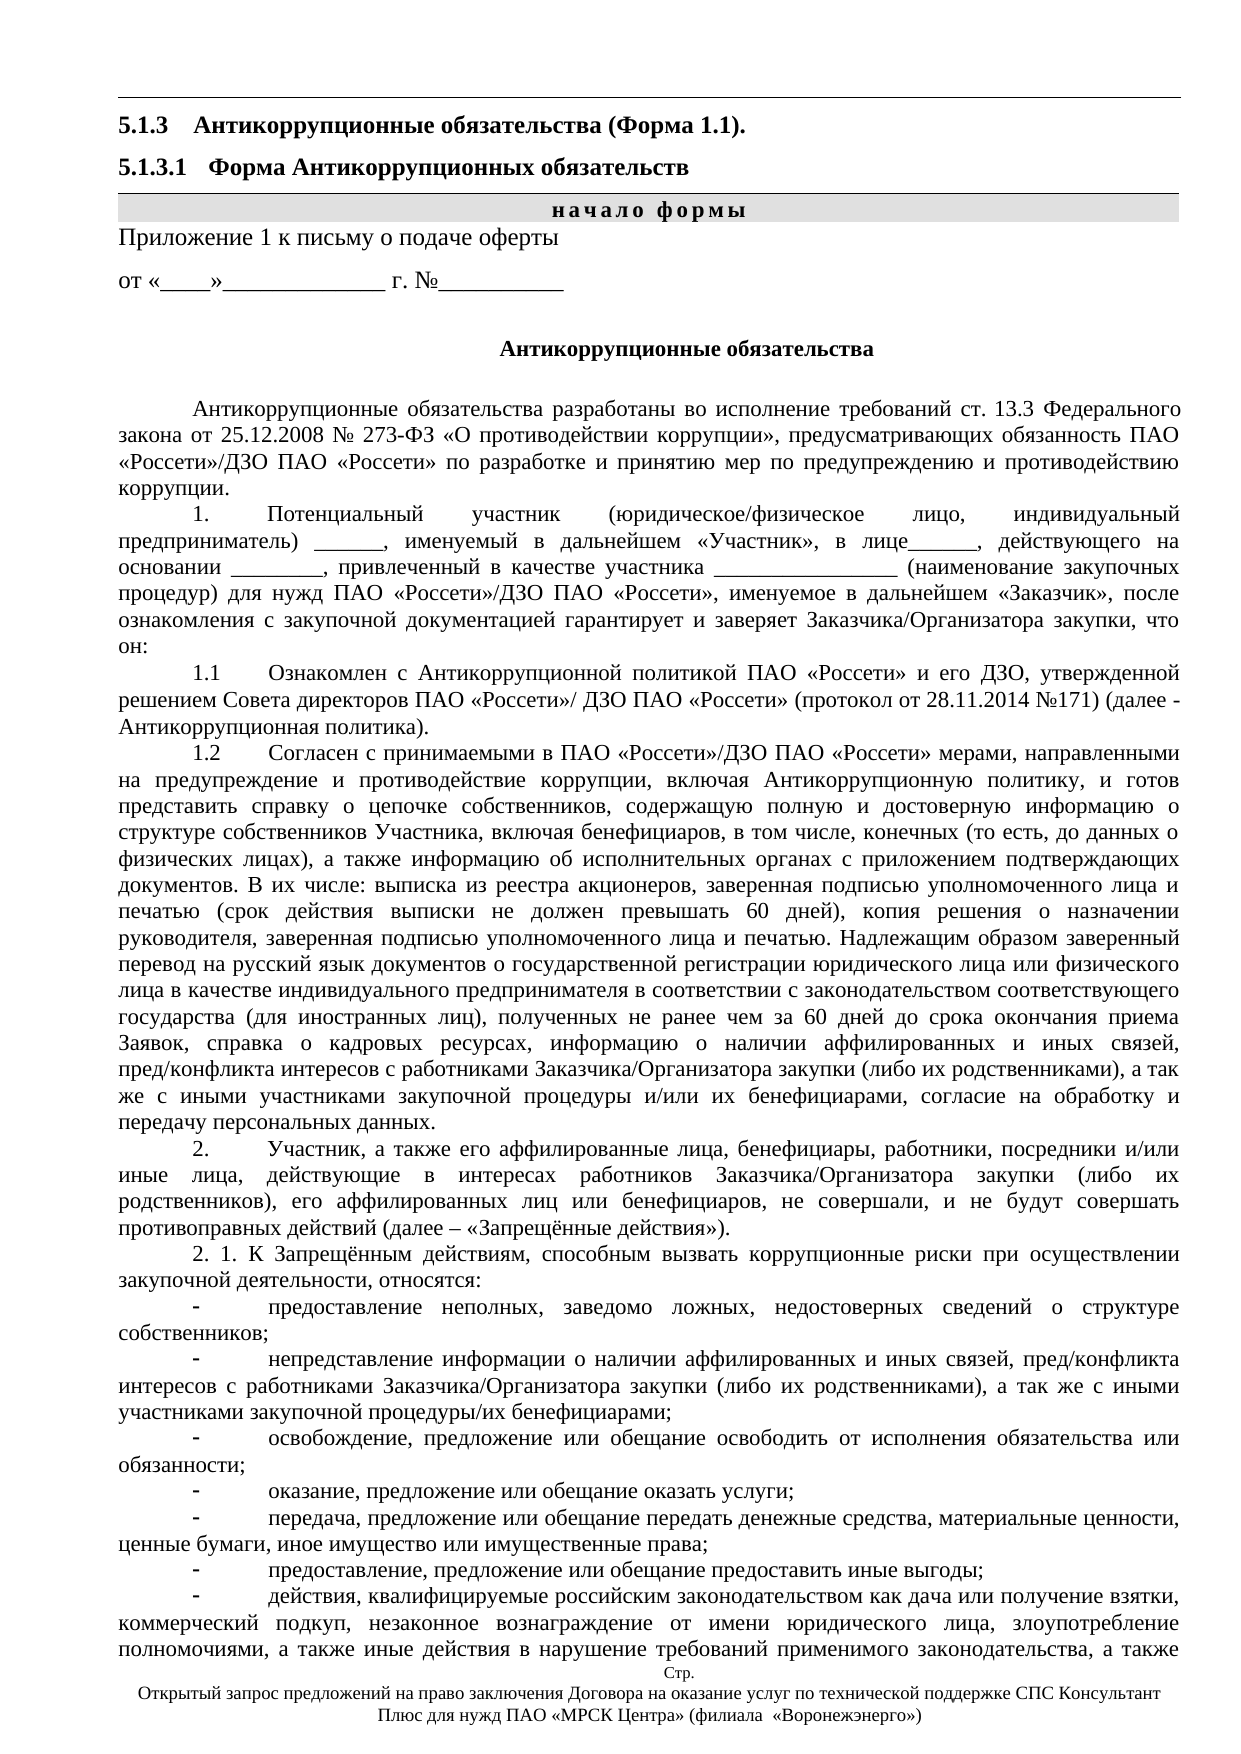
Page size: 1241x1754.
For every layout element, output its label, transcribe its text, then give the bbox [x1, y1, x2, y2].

subtitle Форма Антикоррупционных обязательств [118, 152, 1181, 181]
subtitle Антикоррупционные обязательства (Форма 1.1). [118, 111, 1181, 139]
text Антикоррупционные обязательства [118, 335, 1181, 361]
text от «____»_____________ г. №__________ [118, 266, 1181, 294]
list оказание, предложение или обещание оказать услуги; [118, 1477, 1181, 1503]
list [118, 1583, 1181, 1662]
list предоставление, предложение или обещание предоставить иные выгоды; [118, 1556, 1181, 1583]
text Антикоррупционные обязательства разработаны во исполнение требований ст. 13.3 Федерального закона от 25.12.2008 № 273-ФЗ «О противодействии коррупции», предусматривающих обязанность ПАО «Россети»/ДЗО ПАО «Россети» по разработке и принятию мер по предупреждению и противодействию коррупции. [118, 395, 1181, 500]
list Потенциальный участник (юридическое/физическое лицо, индивидуальный предприниматель) ______, именуемый в дальнейшем «Участник», в лице______, действующего на основании ________, привлеченный в качестве участника ________________ (наименование закупочных процедур) для нужд ПАО «Россети»/ДЗО ПАО «Россети», именуемое в дальнейшем «Заказчик», после ознакомления с закупочной документацией гарантирует и заверяет Заказчика/Организатора закупки, что он: [118, 500, 1181, 658]
list освобождение, предложение или обещание освободить от исполнения обязательства или обязанности; [118, 1424, 1181, 1477]
list непредставление информации о наличии аффилированных и иных связей, пред/конфликта интересов с работниками Заказчика/Организатора закупки (либо их родственниками), а так же с иными участниками закупочной процедуры/их бенефициарами; [118, 1345, 1181, 1424]
list Участник, а также его аффилированные лица, бенефициары, работники, посредники и/или иные лица, действующие в интересах работников Заказчика/Организатора закупки (либо их родственников), его аффилированных лиц или бенефициаров, не совершали, и не будут совершать противоправных действий (далее – «Запрещённые действия»). [118, 1134, 1181, 1240]
list Согласен с принимаемыми в ПАО «Россети»/ДЗО ПАО «Россети» мерами, направленными на предупреждение и противодействие коррупции, включая Антикоррупционную политику, и готов представить справку о цепочке собственников, содержащую полную и достоверную информацию о структуре собственников Участника, включая бенефициаров, в том числе, конечных (то есть, до данных о физических лицах), а также информацию об исполнительных органах с приложением подтверждающих документов. В их числе: выписка из реестра акционеров, заверенная подписью уполномоченного лица и печатью (срок действия выписки не должен превышать 60 дней), копия решения о назначении руководителя, заверенная подписью уполномоченного лица и печатью. Надлежащим образом заверенный перевод на русский язык документов о государственной регистрации юридического лица или физического лица в качестве индивидуального предпринимателя в соответствии с законодательством соответствующего государства (для иностранных лиц), полученных не ранее чем за 60 дней до срока окончания приема Заявок, справка о кадровых ресурсах, информацию о наличии аффилированных и иных связей, пред/конфликта интересов с работниками Заказчика/Организатора закупки (либо их родственниками), а так же с иными участниками закупочной процедуры и/или их бенефициарами, согласие на обработку и передачу персональных данных. [118, 739, 1181, 1134]
text 1.1 Ознакомлен с Антикоррупционной политикой ПАО «Россети» и его ДЗО, утвержденной решением Совета директоров ПАО «Россети»/ ДЗО ПАО «Россети» (протокол от 28.11.2014 №171) (далее - Антикоррупционная политика). [118, 658, 1181, 739]
list передача, предложение или обещание передать денежные средства, материальные ценности, ценные бумаги, иное имущество или имущественные права; [118, 1503, 1181, 1556]
list предоставление неполных, заведомо ложных, недостоверных сведений о структуре собственников; [118, 1293, 1181, 1345]
text Приложение 1 к письму о подаче оферты [118, 222, 1181, 251]
text 2. 1. К Запрещённым действиям, способным вызвать коррупционные риски при осуществлении закупочной деятельности, относятся: [118, 1240, 1181, 1293]
text начало формы [118, 194, 1179, 222]
